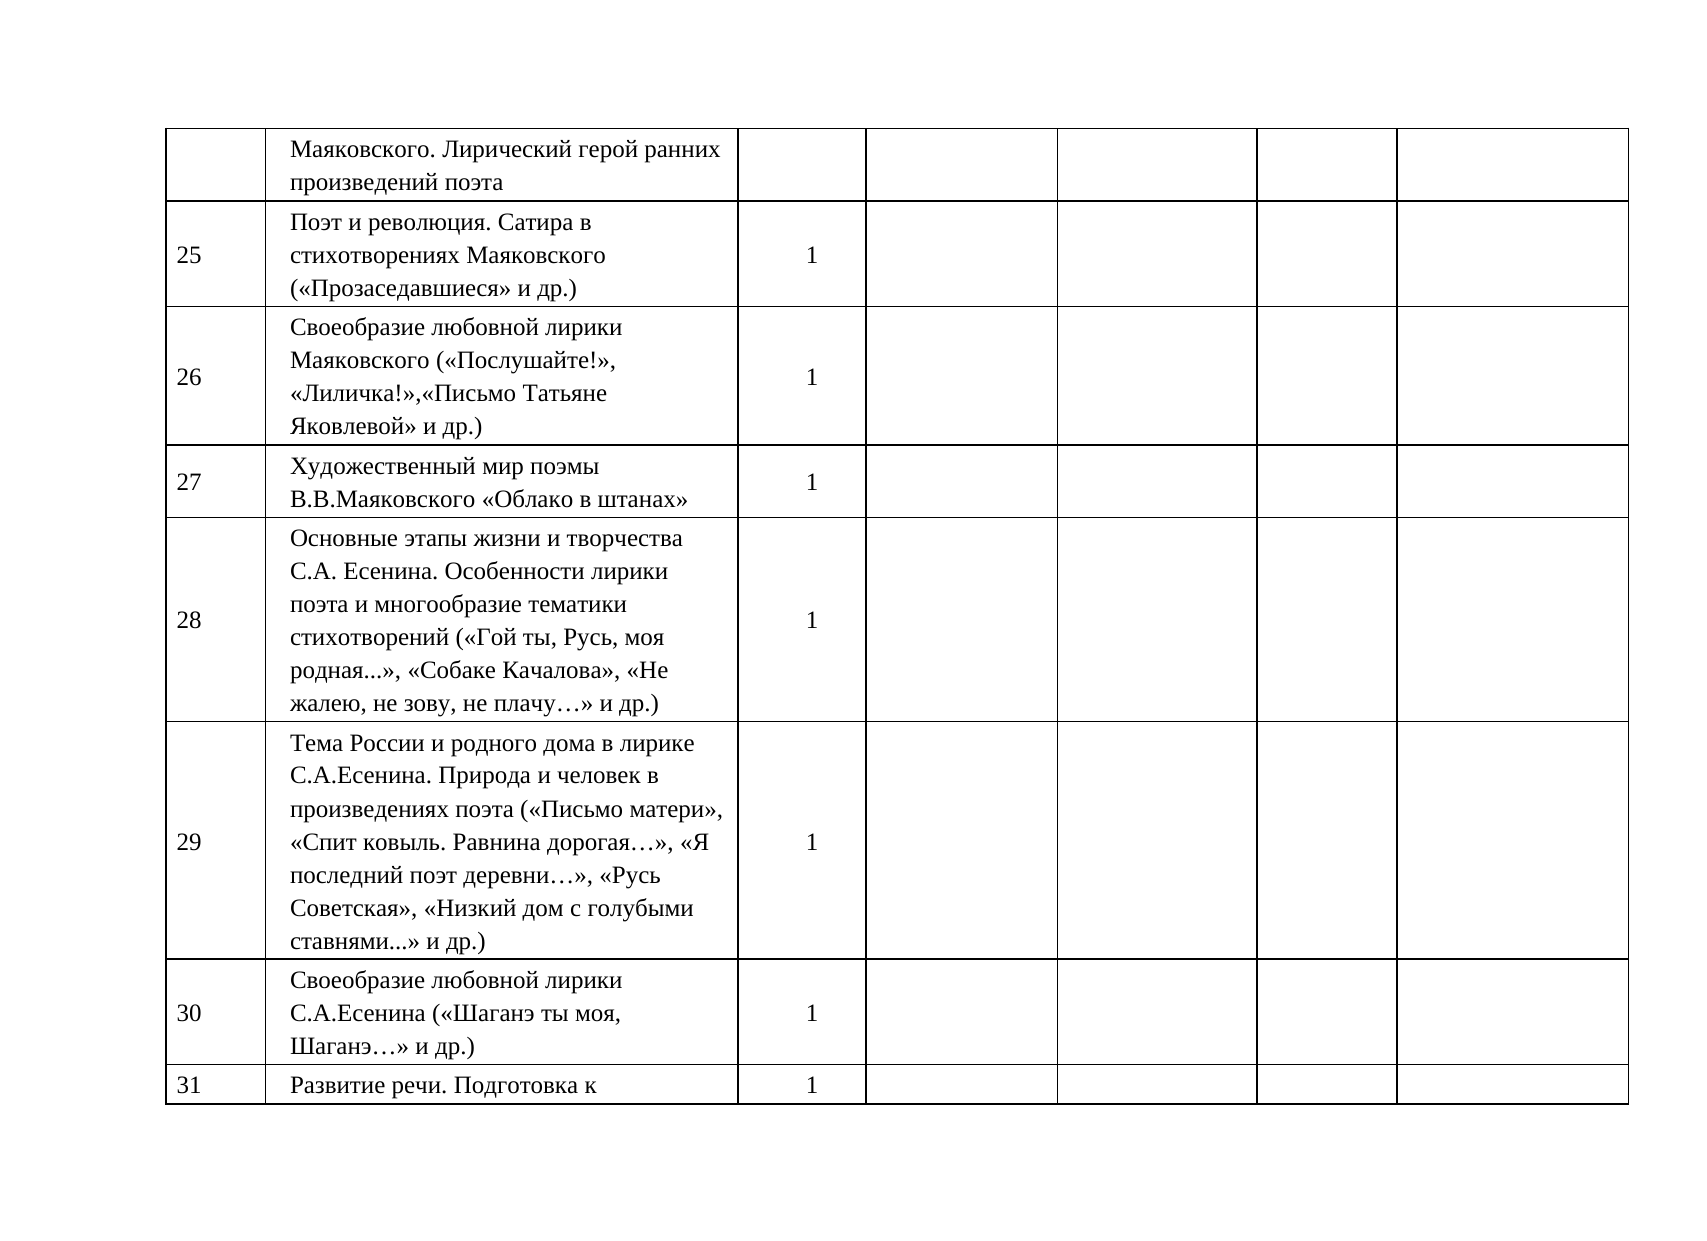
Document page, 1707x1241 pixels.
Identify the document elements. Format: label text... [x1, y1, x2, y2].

table_cell [1398, 722, 1628, 958]
table_cell Своеобразие любовной лирики Маяковского («Послушайте!», «Лиличка!»,«Письмо Татьяне Яковлевой» и др.) [266, 307, 737, 444]
table_cell [1258, 129, 1396, 200]
table_cell 30 [167, 960, 265, 1064]
table_cell 1 [739, 1065, 865, 1103]
table_cell 1 [739, 307, 865, 444]
table_cell [867, 1065, 1057, 1103]
table_cell 25 [167, 202, 265, 306]
table_cell [1258, 960, 1396, 1064]
table_cell 24 [167, 129, 265, 200]
table_cell Основные этапы жизни и творчества С.А. Есенина. Особенности лирики поэта и многообразие тематики стихотворений («Гой ты, Русь, моя родная...», «Собаке Качалова», «Не жалею, не зову, не плачу…» и др.) [266, 518, 737, 721]
table_cell [1398, 960, 1628, 1064]
table_cell [1258, 1065, 1396, 1103]
table_cell [867, 722, 1057, 958]
table_cell [1058, 202, 1256, 306]
table_cell 1 [739, 129, 865, 200]
table_cell [1258, 518, 1396, 721]
table_cell [1058, 960, 1256, 1064]
table_cell Своеобразие любовной лирики С.А.Есенина («Шаганэ ты моя, Шаганэ…» и др.) [266, 960, 737, 1064]
table_cell [1398, 129, 1628, 200]
table_cell [1058, 1065, 1256, 1103]
table_cell 28 [167, 518, 265, 721]
table_cell [1398, 307, 1628, 444]
table_cell 27 [167, 446, 265, 516]
table_cell Тема России и родного дома в лирике С.А.Есенина. Природа и человек в произведениях поэта («Письмо матери», «Спит ковыль. Равнина дорогая…», «Я последний поэт деревни…», «Русь Советская», «Низкий дом с голубыми ставнями...» и др.) [266, 722, 737, 958]
table_cell [1398, 202, 1628, 306]
table_cell 1 [739, 518, 865, 721]
table_cell [1398, 446, 1628, 516]
table_cell 1 [739, 202, 865, 306]
table_cell [867, 446, 1057, 516]
table_cell 1 [739, 722, 865, 958]
table_cell [867, 518, 1057, 721]
table_cell [1258, 722, 1396, 958]
table_cell [1258, 446, 1396, 516]
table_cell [266, 1065, 737, 1103]
table_cell [867, 960, 1057, 1064]
table_cell 31 [167, 1065, 265, 1103]
table_cell [867, 202, 1057, 306]
table_cell [867, 129, 1057, 200]
table_cell 1 [739, 960, 865, 1064]
table_cell [1058, 307, 1256, 444]
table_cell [266, 129, 737, 200]
table_cell [1058, 129, 1256, 200]
table_cell 26 [167, 307, 265, 444]
table_cell [1058, 446, 1256, 516]
table_cell [1398, 1065, 1628, 1103]
table_cell Поэт и революция. Сатира в стихотворениях Маяковского («Прозаседавшиеся» и др.) [266, 202, 737, 306]
table_cell [867, 307, 1057, 444]
table_cell 1 [739, 446, 865, 516]
table_cell 29 [167, 722, 265, 958]
table_cell [1058, 722, 1256, 958]
table_cell [1398, 518, 1628, 721]
table_cell [1258, 202, 1396, 306]
table_cell [1258, 307, 1396, 444]
table_cell Художественный мир поэмы В.В.Маяковского «Облако в штанах» [266, 446, 737, 516]
table_cell [1058, 518, 1256, 721]
